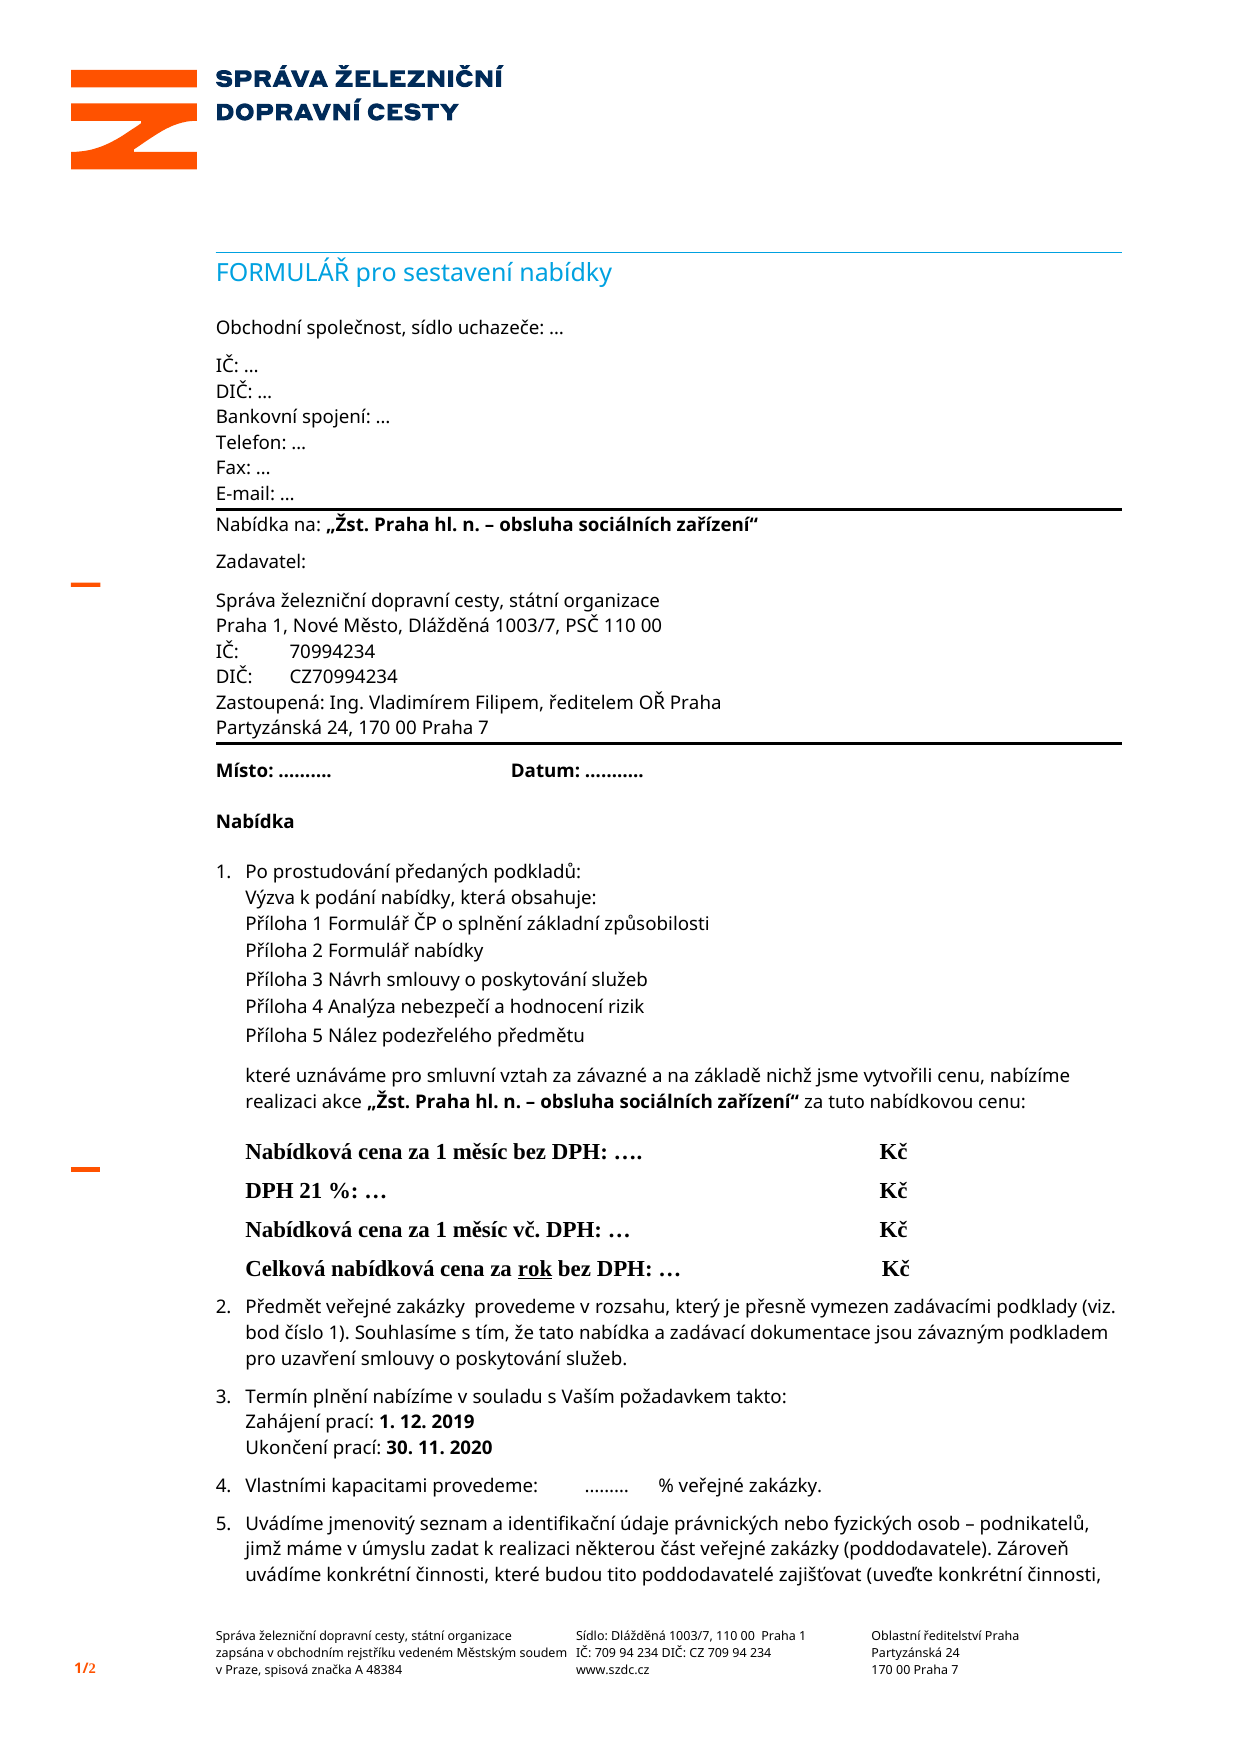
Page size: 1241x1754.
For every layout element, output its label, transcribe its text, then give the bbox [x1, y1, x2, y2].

text Příloha 4 Analýza nebezpečí a hodnocení rizik [245, 994, 1122, 1019]
text IČ: 70994234 [216, 638, 1122, 663]
text které uznáváme pro smluvní vztah za závazné a na základě nichž jsme vytvořili cenu, nabízíme realizaci akce „Žst. Praha hl. n. – obsluha sociálních zařízení“ za tuto nabídkovou cenu: [245, 1062, 1122, 1113]
text Partyzánská 24, 170 00 Praha 7 [216, 714, 1122, 742]
text Telefon: … [216, 429, 1122, 454]
text Správa železniční dopravní cesty, státní organizace [216, 587, 1122, 612]
text Výzva k podání nabídky, která obsahuje: [216, 884, 1122, 910]
text Bankovní spojení: … [216, 403, 1122, 429]
list Nabídková cena za 1 měsíc bez DPH: …. Kč [245, 1138, 1122, 1165]
subtitle FORMULÁŘ pro sestavení nabídky [216, 253, 1122, 289]
list Předmět veřejné zakázky provedeme v rozsahu, který je přesně vymezen zadávacími podklady (viz. bod číslo 1). Souhlasíme s tím, že tato nabídka a zadávací dokumentace jsou závazným podkladem pro uzavření smlouvy o poskytování služeb. [216, 1294, 1122, 1370]
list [216, 1510, 1122, 1587]
text Obchodní společnost, sídlo uchazeče: … [216, 314, 1122, 340]
list Vlastními kapacitami provedeme: ……… % veřejné zakázky. [216, 1472, 1122, 1497]
list Nabídková cena za 1 měsíc vč. DPH: … Kč [245, 1216, 1122, 1242]
text Praha 1, Nové Město, Dlážděná 1003/7, PSČ 110 00 [216, 612, 1122, 638]
list DPH 21 %: … Kč [245, 1177, 1122, 1204]
text Nabídka [216, 808, 1122, 834]
text Příloha 3 Návrh smlouvy o poskytování služeb [245, 966, 1122, 991]
text Místo: ………. Datum: ……….. [216, 758, 1122, 783]
text DIČ: CZ70994234 [216, 663, 1122, 689]
list Celková nabídková cena za rok bez DPH: … Kč [245, 1255, 1122, 1281]
list Termín plnění nabízíme v souladu s Vaším požadavkem takto: [216, 1383, 1122, 1408]
text Fax: … [216, 454, 1122, 480]
text Ukončení prací: 30. 11. 2020 [245, 1434, 1122, 1459]
text Příloha 1 Formulář ČP o splnění základní způsobilosti [245, 910, 1122, 935]
text Zahájení prací: 1. 12. 2019 [245, 1408, 1122, 1434]
text E-mail: … [216, 480, 1122, 508]
text Nabídka na: „Žst. Praha hl. n. – obsluha sociálních zařízení“ [216, 511, 1122, 536]
text Zastoupená: Ing. Vladimírem Filipem, ředitelem OŘ Praha [216, 689, 1122, 714]
text Příloha 5 Nález podezřelého předmětu [245, 1022, 1122, 1047]
text IČ: … [216, 352, 1122, 378]
text DIČ: … [216, 378, 1122, 403]
text Zadavatel: [216, 549, 1122, 574]
list Po prostudování předaných podkladů: [216, 859, 1122, 884]
text Příloha 2 Formulář nabídky [245, 938, 1122, 963]
